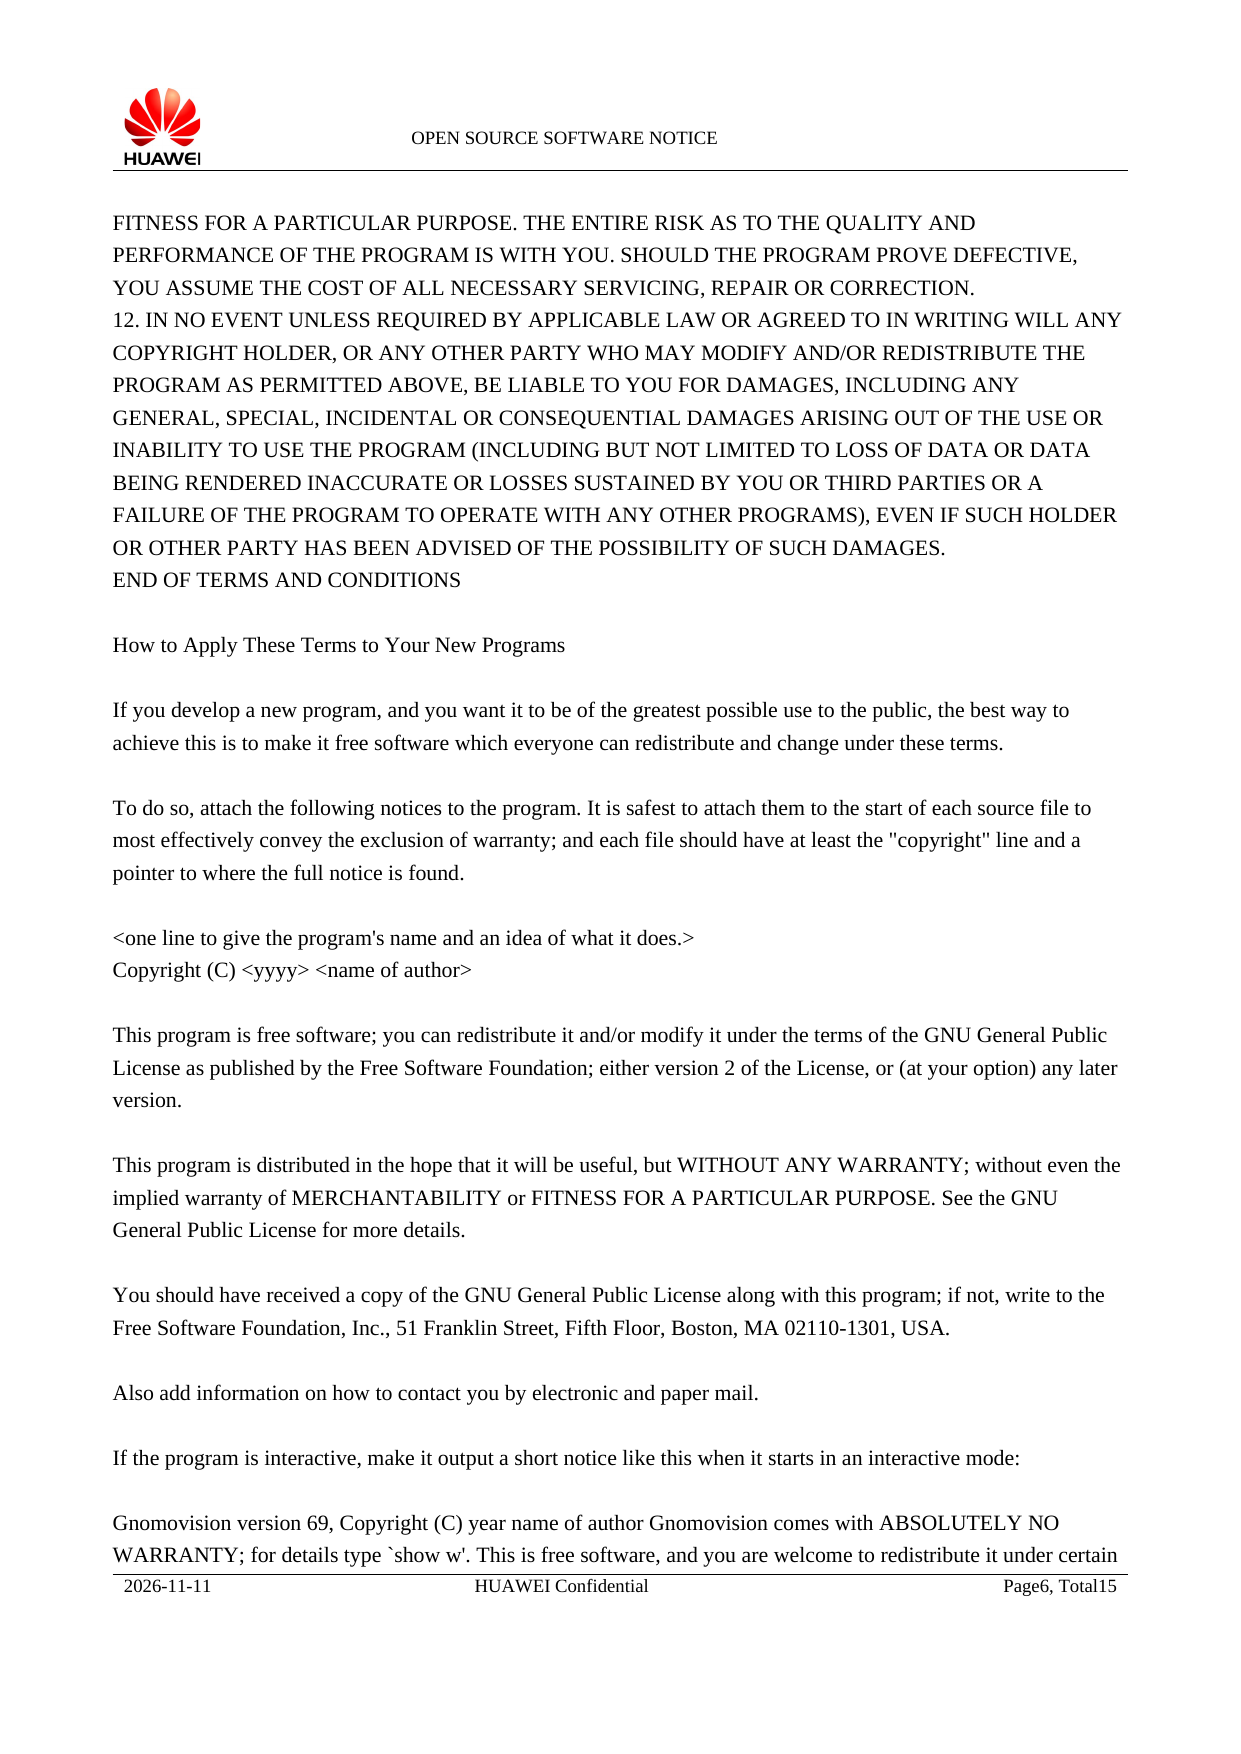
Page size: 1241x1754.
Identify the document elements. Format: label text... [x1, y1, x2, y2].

picture [124, 88, 201, 165]
